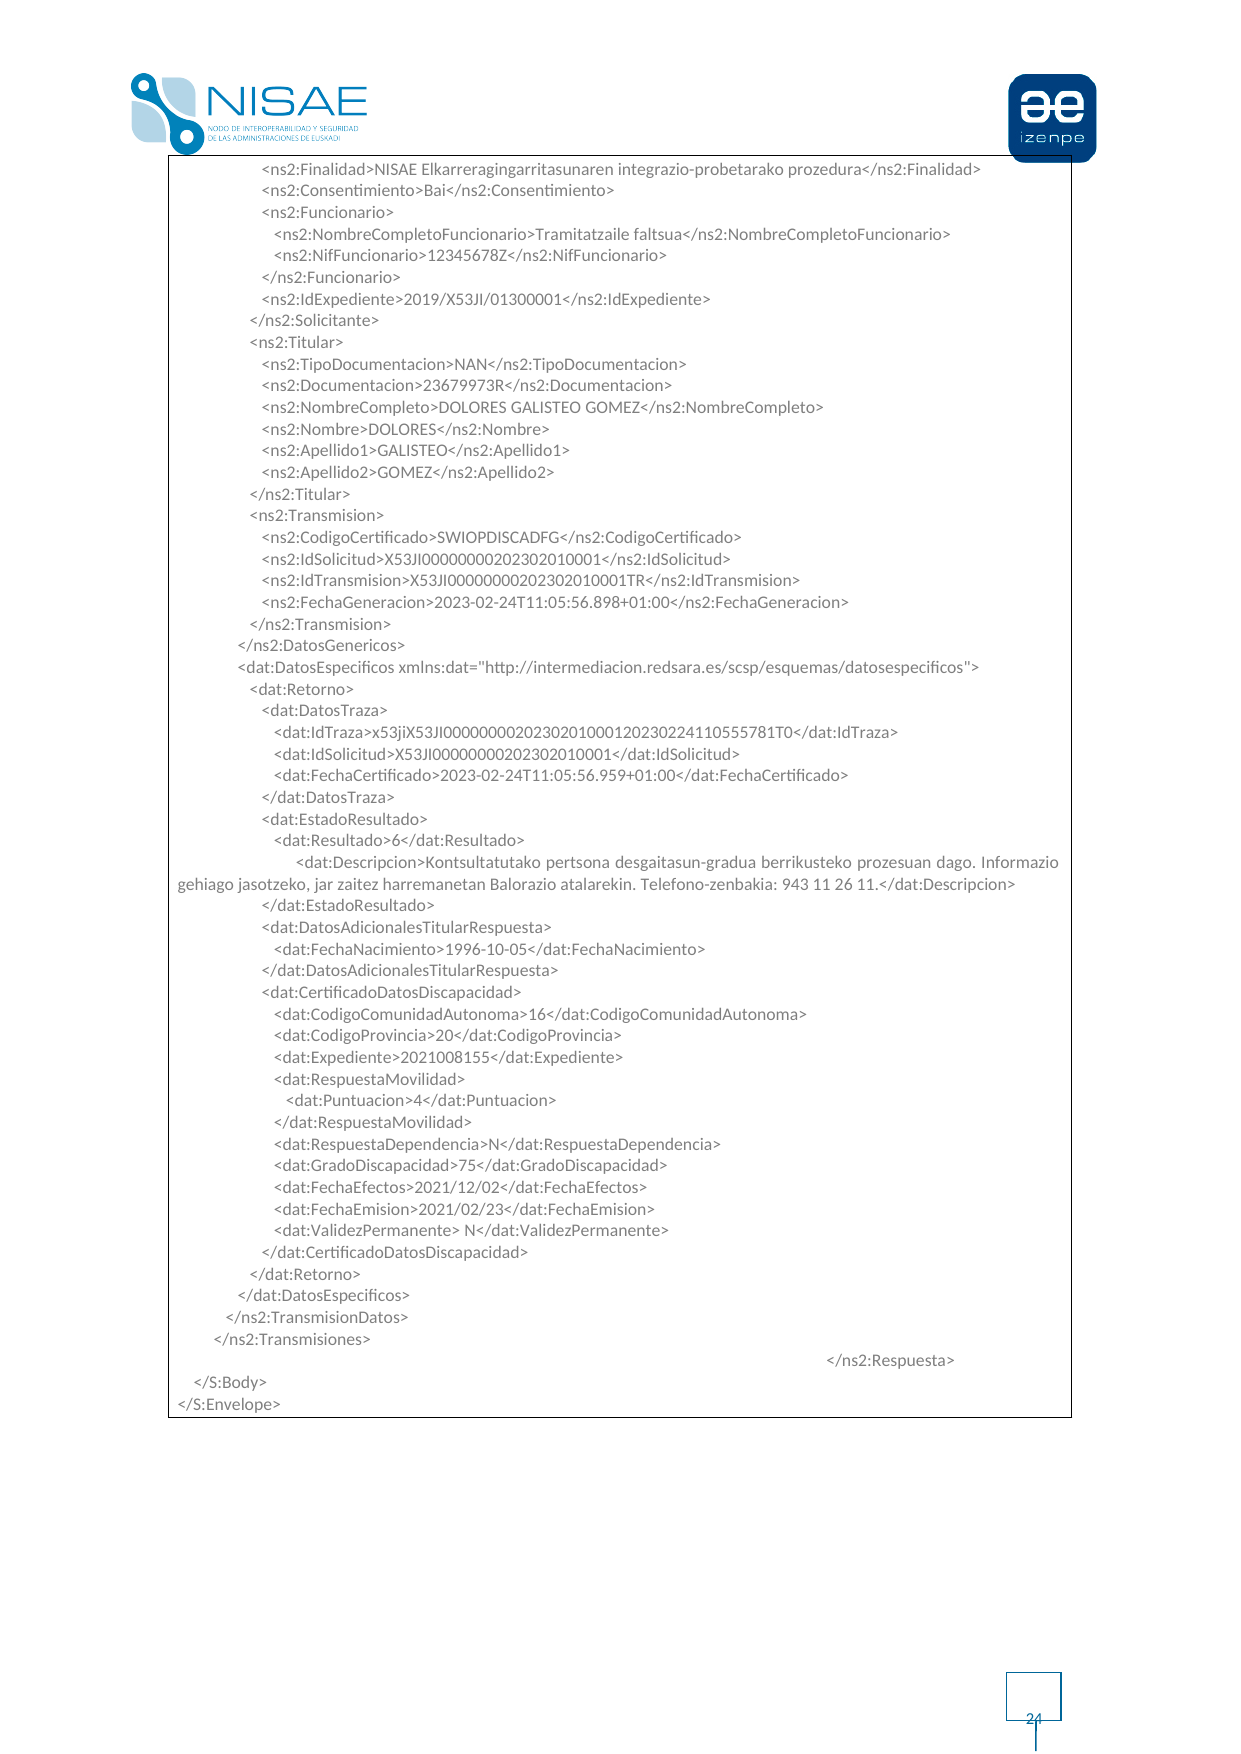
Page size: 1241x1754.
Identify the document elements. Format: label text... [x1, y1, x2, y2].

text <ns2:Apellido1>GALISTEO</ns2:Apellido1> [177, 439, 1063, 461]
text <dat:RespuestaMovilidad> [177, 1068, 1063, 1089]
text <dat:FechaEmision>2021/02/23</dat:FechaEmision> [177, 1198, 1063, 1219]
text <dat:DatosEspecificos xmlns:dat="http://intermediacion.redsara.es/scsp/esquemas/datosespecificos"> [177, 656, 1063, 678]
text </ns2:Solicitante> [177, 309, 1063, 331]
text <dat:FechaCertificado>2023-02-24T11:05:56.959+01:00</dat:FechaCertificado> [177, 764, 1063, 786]
text </dat:RespuestaMovilidad> [177, 1111, 1063, 1133]
text <ns2:NombreCompleto>DOLORES GALISTEO GOMEZ</ns2:NombreCompleto> [177, 396, 1063, 418]
text <ns2:FechaGeneracion>2023-02-24T11:05:56.898+01:00</ns2:FechaGeneracion> [177, 591, 1063, 613]
text </ns2:TransmisionDatos> [177, 1306, 1063, 1328]
text <ns2:Funcionario> [177, 201, 1063, 223]
text </ns2:Funcionario> [177, 266, 1063, 288]
text <ns2:Apellido2>GOMEZ</ns2:Apellido2> [177, 461, 1063, 483]
text <dat:FechaNacimiento>1996-10-05</dat:FechaNacimiento> [177, 938, 1063, 959]
text <ns2:IdTransmision>X53JI00000000202302010001TR</ns2:IdTransmision> [177, 569, 1063, 591]
picture [1007, 74, 1097, 163]
text <ns2:Documentacion>23679973R</ns2:Documentacion> [177, 374, 1063, 396]
text <dat:DatosAdicionalesTitularRespuesta> [177, 916, 1063, 938]
text <ns2:Nombre>DOLORES</ns2:Nombre> [177, 418, 1063, 439]
text <ns2:Consentimiento>Bai</ns2:Consentimiento> [177, 179, 1063, 201]
text </dat:CertificadoDatosDiscapacidad> [177, 1241, 1063, 1263]
picture [118, 73, 180, 155]
text <dat:GradoDiscapacidad>75</dat:GradoDiscapacidad> [177, 1154, 1063, 1176]
text </dat:DatosTraza> [177, 786, 1063, 808]
text </ns2:Titular> [177, 483, 1063, 504]
picture [149, 73, 386, 155]
text </dat:DatosAdicionalesTitularRespuesta> [177, 959, 1063, 981]
text </S:Envelope> [169, 1390, 1071, 1417]
text <ns2:CodigoCertificado>SWIOPDISCADFG</ns2:CodigoCertificado> [177, 526, 1063, 548]
text <dat:FechaEfectos>2021/12/02</dat:FechaEfectos> [177, 1176, 1063, 1198]
text <ns2:Titular> [177, 331, 1063, 353]
text <ns2:IdSolicitud>X53JI00000000202302010001</ns2:IdSolicitud> [177, 548, 1063, 569]
text <dat:CertificadoDatosDiscapacidad> [177, 981, 1063, 1003]
text <dat:RespuestaDependencia>N</dat:RespuestaDependencia> [177, 1133, 1063, 1154]
text <dat:Expediente>2021008155</dat:Expediente> [177, 1046, 1063, 1068]
text <dat:ValidezPermanente> N</dat:ValidezPermanente> [177, 1219, 1063, 1241]
text <dat:IdSolicitud>X53JI00000000202302010001</dat:IdSolicitud> [177, 743, 1063, 764]
text <ns2:NombreCompletoFuncionario>Tramitatzaile faltsua</ns2:NombreCompletoFuncionario> [177, 223, 1063, 244]
text </ns2:Respuesta> </S:Body> [177, 1349, 1063, 1390]
text <dat:CodigoProvincia>20</dat:CodigoProvincia> [177, 1024, 1063, 1046]
text <ns2:TipoDocumentacion>NAN</ns2:TipoDocumentacion> [177, 353, 1063, 374]
text <dat:EstadoResultado> [177, 808, 1063, 829]
text <ns2:Finalidad>NISAE Elkarreragingarritasunaren integrazio-probetarako prozedura</ns2:Finalidad> [169, 156, 1071, 179]
text <ns2:IdExpediente>2019/X53JI/01300001</ns2:IdExpediente> [177, 288, 1063, 309]
text <dat:Puntuacion>4</dat:Puntuacion> [177, 1089, 1063, 1111]
text <ns2:Transmision> [177, 504, 1063, 526]
text <dat:CodigoComunidadAutonoma>16</dat:CodigoComunidadAutonoma> [177, 1003, 1063, 1024]
text </ns2:Transmisiones> [177, 1328, 1063, 1349]
text <dat:DatosTraza> [177, 699, 1063, 721]
text </ns2:Transmision> [177, 613, 1063, 634]
text </dat:EstadoResultado> [177, 894, 1063, 916]
picture [139, 81, 148, 90]
text </ns2:DatosGenericos> [177, 634, 1063, 656]
text <ns2:NifFuncionario>12345678Z</ns2:NifFuncionario> [177, 244, 1063, 266]
text <dat:Retorno> [177, 678, 1063, 699]
picture [181, 131, 193, 143]
text </dat:DatosEspecificos> [177, 1284, 1063, 1306]
text <dat:Resultado>6</dat:Resultado> [177, 829, 1063, 851]
text <dat:IdTraza>x53jiX53JI0000000020230201000120230224110555781T0</dat:IdTraza> [177, 721, 1063, 743]
text </dat:Retorno> [177, 1263, 1063, 1284]
text <dat:Descripcion>Kontsultatutako pertsona desgaitasun-gradua berrikusteko prozesuan dago. Informazio gehiago jasotzeko, jar zaitez harremanetan Balorazio atalarekin. Telefono-zenbakia: 943 11 26 11.</dat:Descripcion> [177, 851, 1063, 894]
